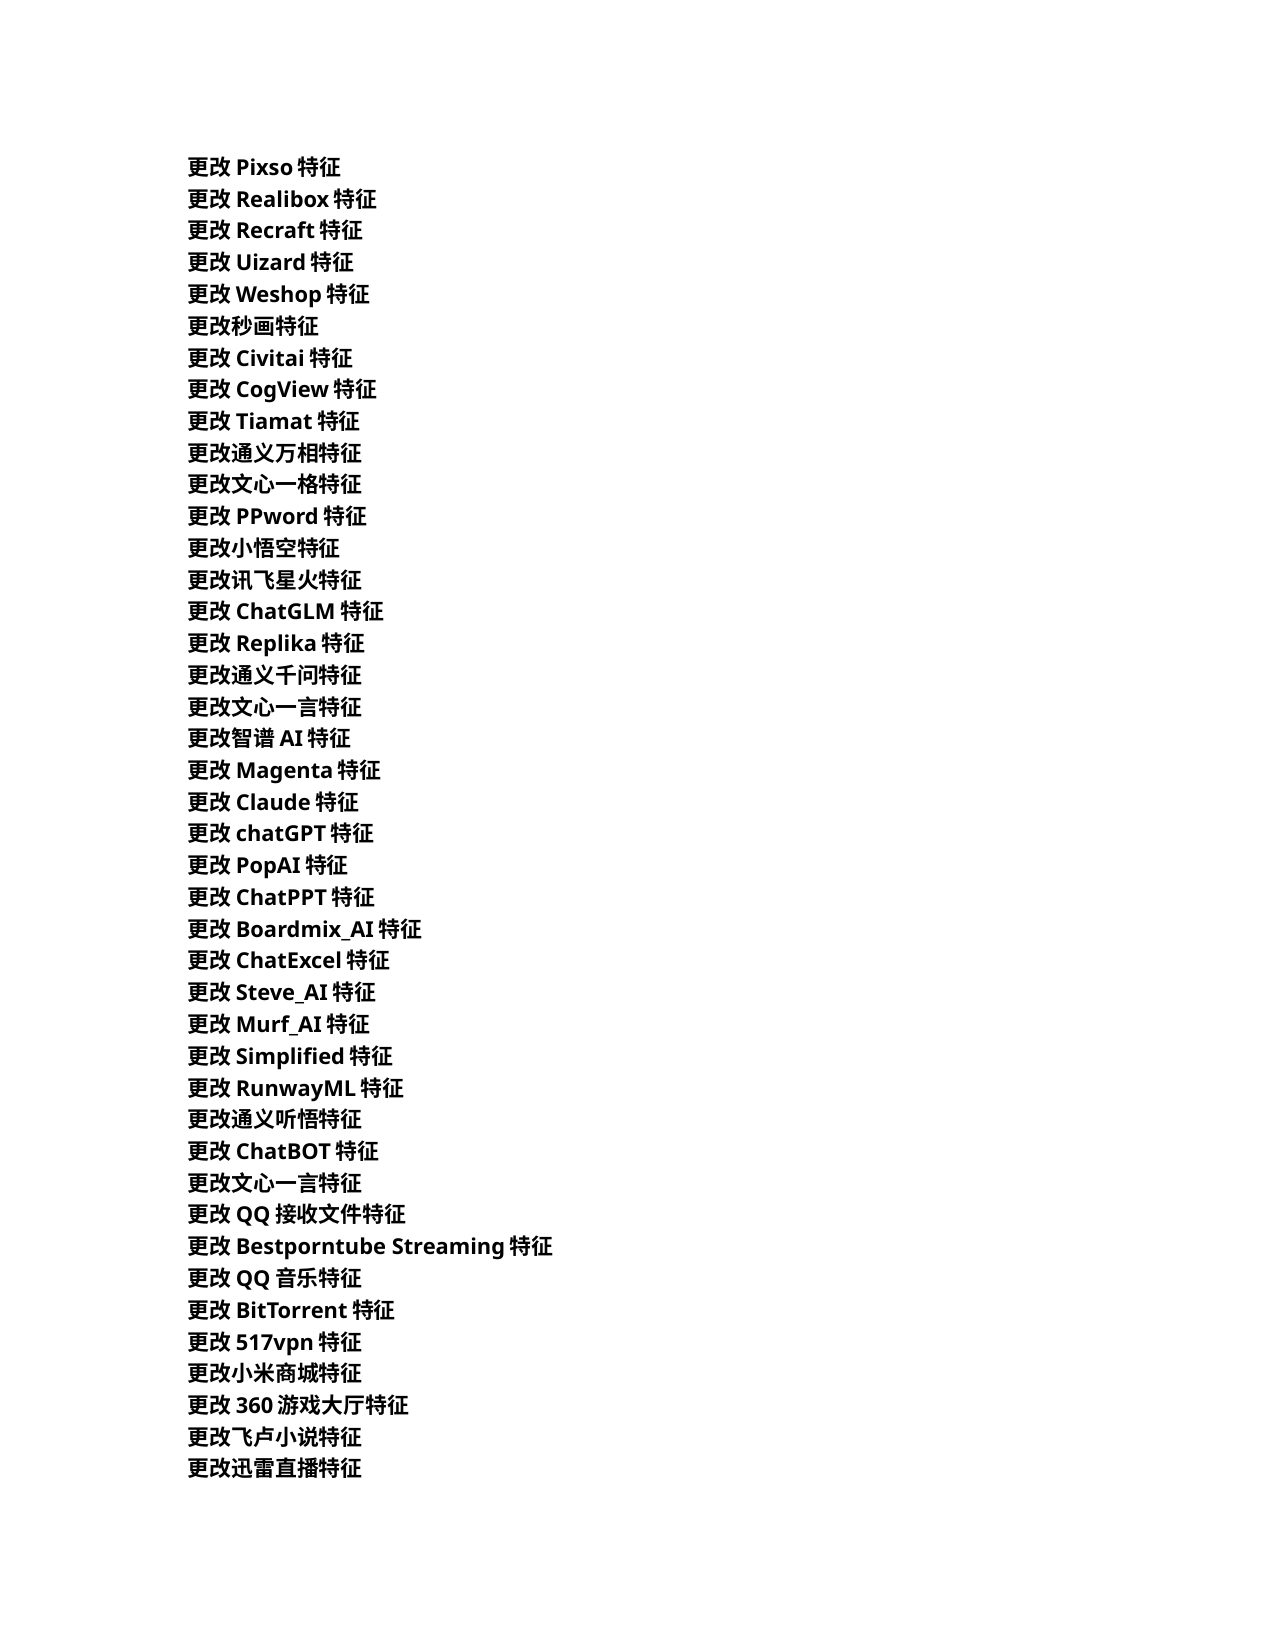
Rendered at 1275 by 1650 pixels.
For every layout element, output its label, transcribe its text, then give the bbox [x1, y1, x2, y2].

text 更改Steve_AI特征 [187, 975, 1087, 1007]
text 更改通义千问特征 [187, 658, 1087, 689]
text 更改517vpn特征 [187, 1324, 1087, 1356]
text 更改Murf_AI特征 [187, 1007, 1087, 1039]
text 更改ChatGLM特征 [187, 594, 1087, 626]
text 更改Bestporntube Streaming特征 [187, 1229, 1087, 1261]
text 更改CogView特征 [187, 372, 1087, 404]
text 更改ChatPPT特征 [187, 880, 1087, 912]
text 更改文心一格特征 [187, 467, 1087, 499]
text 更改文心一言特征 [187, 689, 1087, 721]
text 更改chatGPT特征 [187, 816, 1087, 848]
text 更改QQ音乐特征 [187, 1261, 1087, 1293]
text 更改秒画特征 [187, 309, 1087, 341]
text 更改Tiamat特征 [187, 404, 1087, 436]
text 更改迅雷直播特征 [187, 1451, 1087, 1483]
text 更改Pixso特征 [187, 150, 1087, 182]
text 更改Recraft特征 [187, 213, 1087, 245]
text 更改小悟空特征 [187, 531, 1087, 563]
text 更改Realibox特征 [187, 182, 1087, 213]
text 更改PPword特征 [187, 499, 1087, 531]
text 更改Claude特征 [187, 785, 1087, 816]
text 更改Uizard特征 [187, 245, 1087, 277]
text 更改360游戏大厅特征 [187, 1388, 1087, 1420]
text 更改小米商城特征 [187, 1356, 1087, 1388]
text 更改飞卢小说特征 [187, 1420, 1087, 1451]
text 更改Replika特征 [187, 626, 1087, 658]
text 更改Magenta特征 [187, 753, 1087, 785]
text 更改通义万相特征 [187, 436, 1087, 467]
text 更改Simplified特征 [187, 1039, 1087, 1071]
text 更改PopAI特征 [187, 848, 1087, 880]
text 更改Civitai特征 [187, 341, 1087, 372]
text 更改RunwayML特征 [187, 1071, 1087, 1102]
text 更改Boardmix_AI特征 [187, 912, 1087, 943]
text 更改BitTorrent特征 [187, 1293, 1087, 1324]
text 更改通义听悟特征 [187, 1102, 1087, 1134]
text 更改QQ接收文件特征 [187, 1197, 1087, 1229]
text 更改智谱AI特征 [187, 721, 1087, 753]
text 更改文心一言特征 [187, 1166, 1087, 1197]
text 更改讯飞星火特征 [187, 563, 1087, 594]
text 更改Weshop特征 [187, 277, 1087, 309]
text 更改ChatBOT特征 [187, 1134, 1087, 1166]
text 更改ChatExcel特征 [187, 943, 1087, 975]
